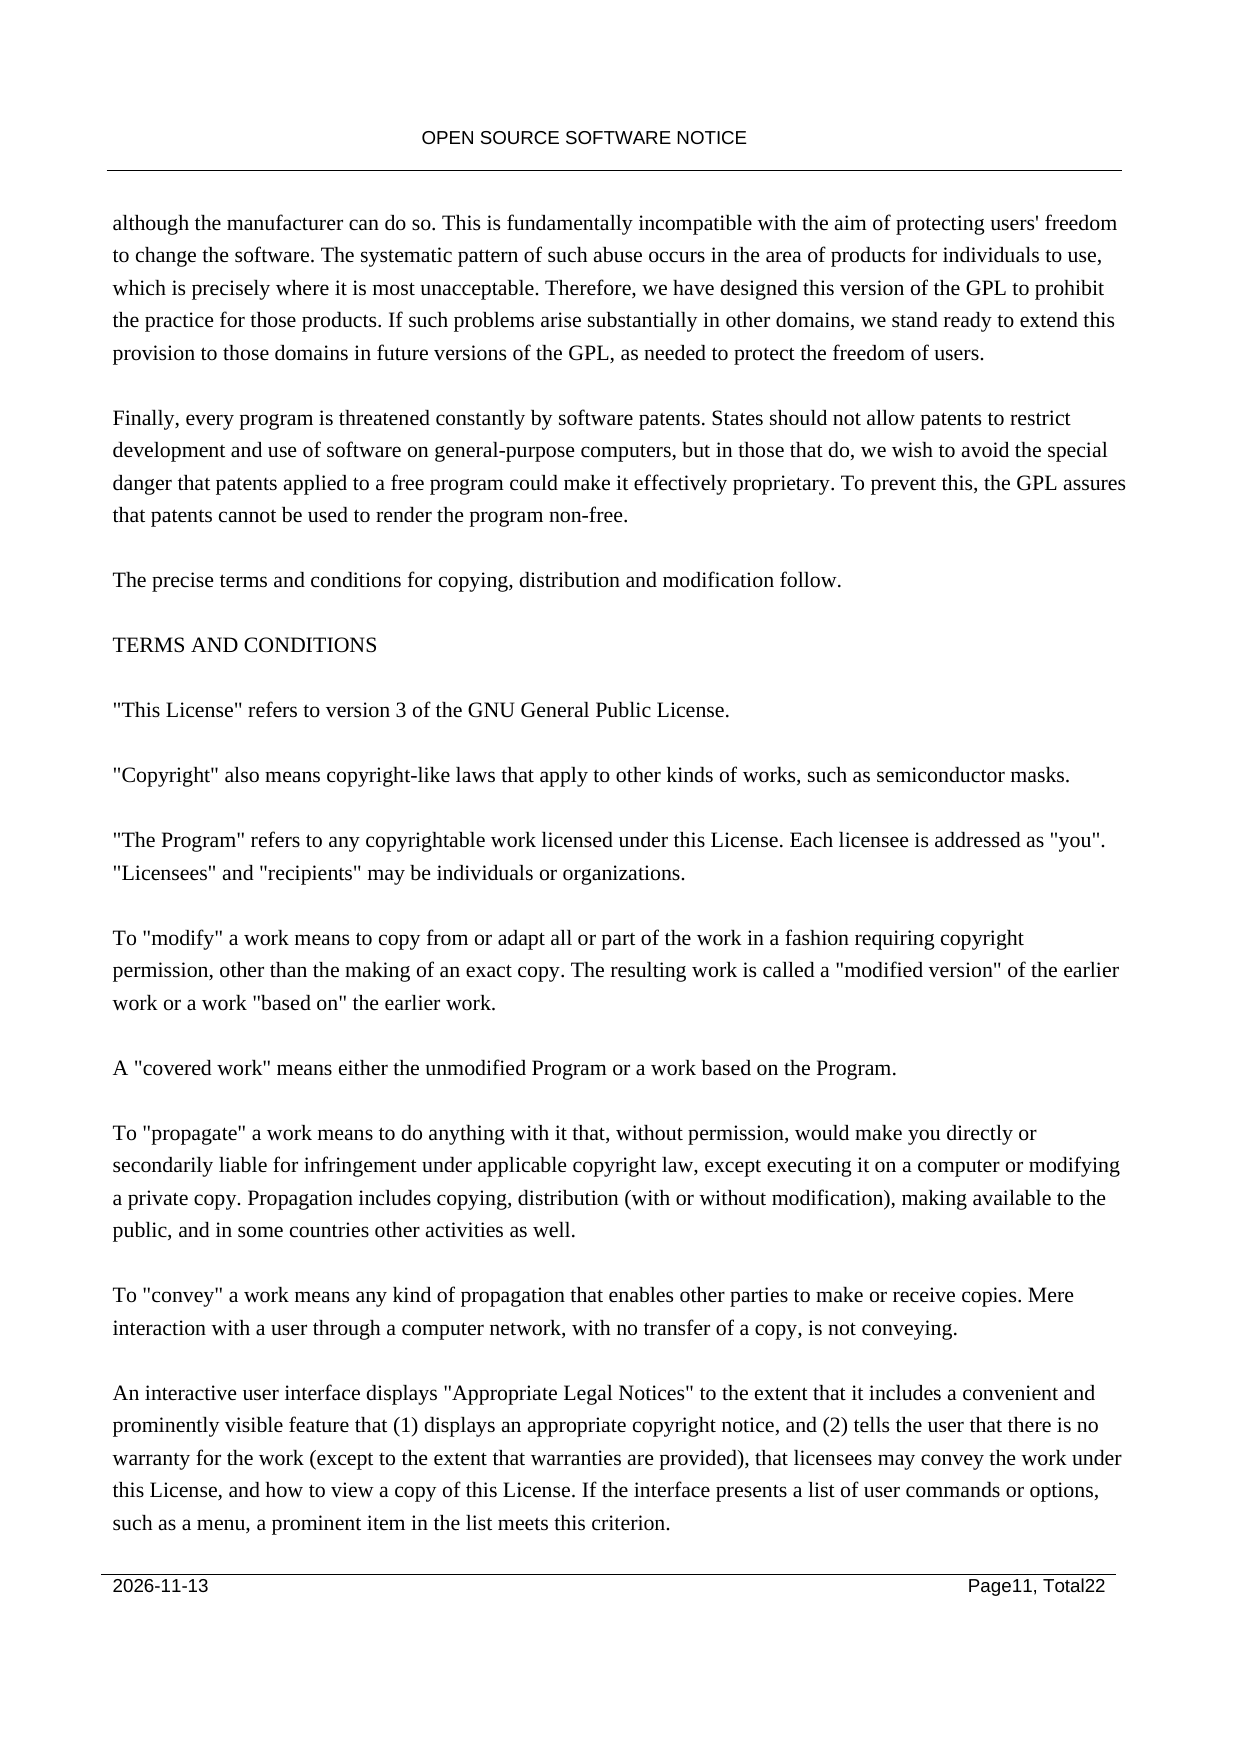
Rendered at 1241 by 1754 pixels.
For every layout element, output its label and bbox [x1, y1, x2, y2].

text [112, 206, 1128, 1539]
